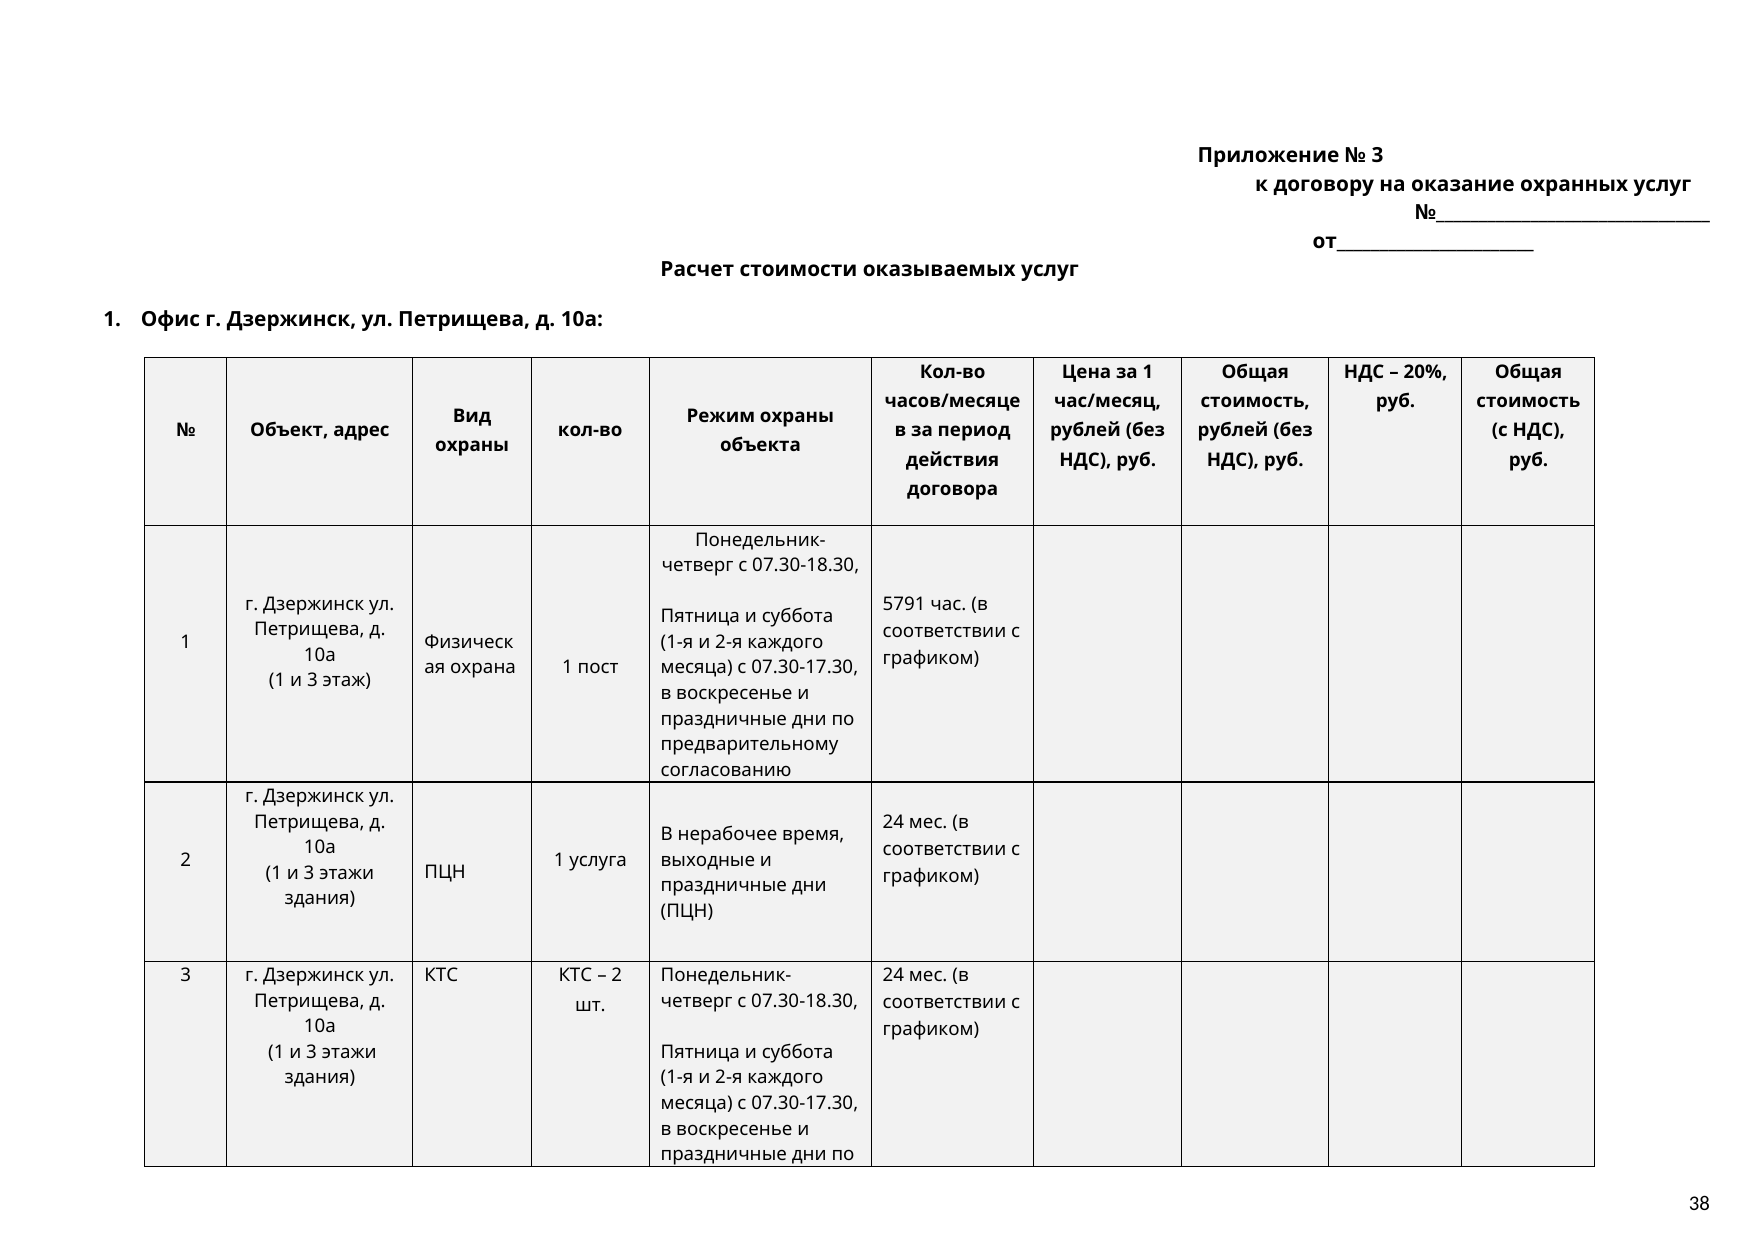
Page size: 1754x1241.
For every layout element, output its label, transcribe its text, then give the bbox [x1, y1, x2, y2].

table_cell [1462, 526, 1594, 781]
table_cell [227, 962, 412, 1166]
table_header НДС – 20%, руб. [1329, 358, 1461, 525]
table_cell [1182, 962, 1328, 1166]
list Офис г. Дзержинск, ул. Петрищева, д. 10а: [103, 304, 1710, 332]
table_cell г. Дзержинск ул. Петрищева, д. 10а (1 и 3 этаж) [227, 526, 412, 781]
table_cell 3 [145, 962, 226, 1166]
table_cell 24 мес. (в соответствии с графиком) [872, 783, 1033, 961]
table_header Кол-во часов/месяцев за период действия договора [872, 358, 1033, 525]
text Приложение № 3 [29, 141, 1710, 169]
table_cell [1034, 526, 1181, 781]
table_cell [872, 962, 1033, 1166]
table_cell 1 [145, 526, 226, 781]
table_cell КТС – 2 шт. [532, 962, 649, 1166]
table_cell [1462, 962, 1594, 1166]
table_header Общая стоимость, рублей (без НДС), руб. [1182, 358, 1328, 525]
text к договору на оказание охранных услуг [1209, 169, 1710, 197]
table_cell г. Дзержинск ул. Петрищева, д. 10а (1 и 3 этажи здания) [227, 783, 412, 961]
table_cell [1034, 962, 1181, 1166]
table_cell В нерабочее время, выходные и праздничные дни (ПЦН) [650, 783, 871, 961]
table_cell [1182, 783, 1328, 961]
table_header Цена за 1 час/месяц, рублей (без НДС), руб. [1034, 358, 1181, 525]
table_header Вид охраны [413, 358, 531, 525]
table_header Режим охраны объекта [650, 358, 871, 525]
table_cell [1329, 783, 1461, 961]
table_header Общая стоимость (с НДС), руб. [1462, 358, 1594, 525]
table_cell Физическая охрана [413, 526, 531, 781]
table_cell [1329, 962, 1461, 1166]
table_cell 5791 час. (в соответствии с графиком) [872, 526, 1033, 781]
table_cell 1 пост [532, 526, 649, 781]
table_cell 2 [145, 783, 226, 961]
table_header кол-во [532, 358, 649, 525]
table_cell [1182, 526, 1328, 781]
table_cell [1034, 783, 1181, 961]
table_cell ПЦН [413, 783, 531, 961]
text от_______________________ [1136, 226, 1710, 254]
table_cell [650, 962, 871, 1166]
table_cell 1 услуга [532, 783, 649, 961]
table_header Объект, адрес [227, 358, 412, 525]
table_cell КТС [413, 962, 531, 1166]
table_cell [1329, 526, 1461, 781]
text Расчет стоимости оказываемых услуг [29, 254, 1710, 283]
table_cell [1462, 783, 1594, 961]
table_header № [145, 358, 226, 525]
text №________________________________ [29, 197, 1710, 226]
